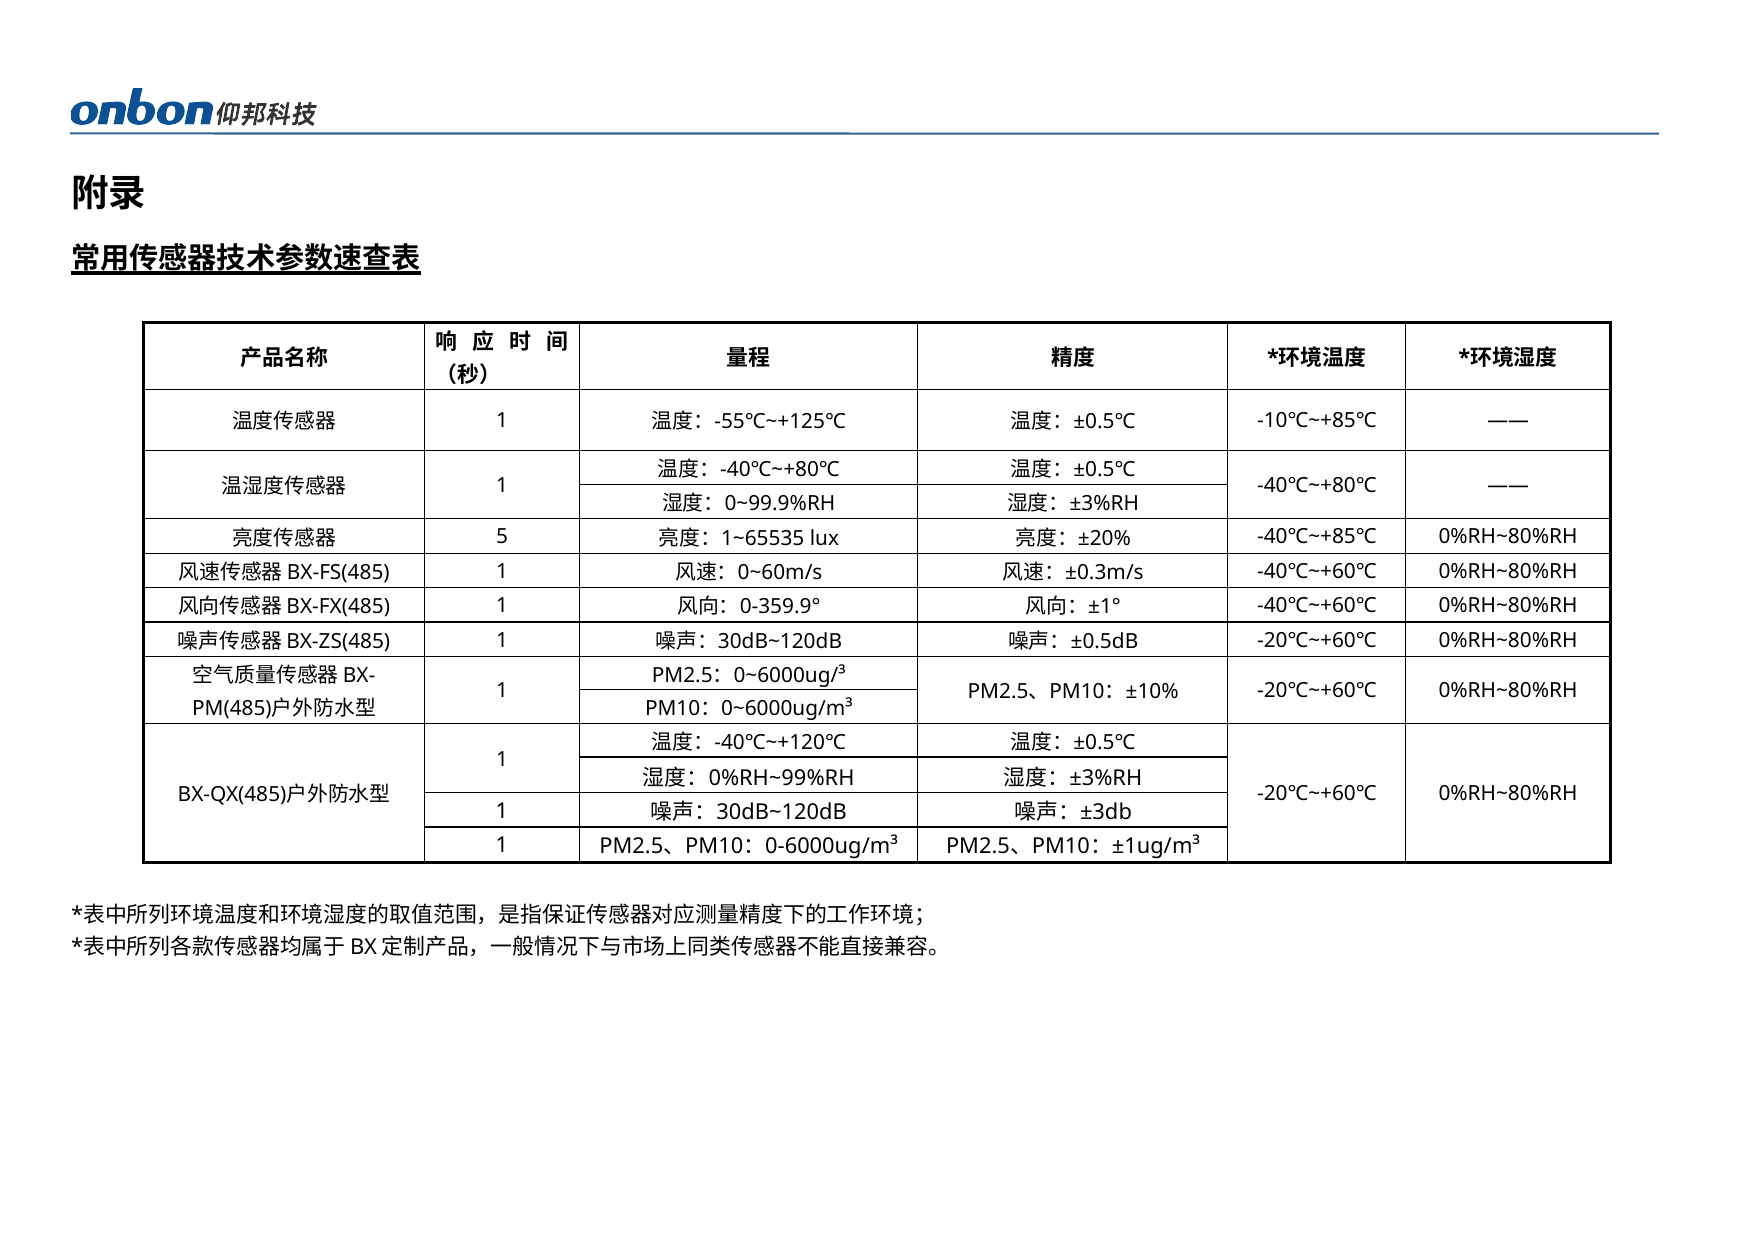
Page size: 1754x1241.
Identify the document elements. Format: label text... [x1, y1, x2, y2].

text 附录 [71, 158, 1683, 223]
table_cell -20℃~+60℃ [1228, 724, 1405, 861]
table_cell PM2.5、PM10：±1ug/m³ [918, 828, 1227, 861]
table_cell 0%RH~80%RH [1406, 623, 1609, 656]
table_header *环境温度 [1228, 324, 1405, 389]
table_cell 1 [425, 588, 579, 621]
table_cell 1 [425, 554, 579, 587]
table_cell 风向传感器BX-FX(485) [145, 588, 424, 621]
table_cell 风速：±0.3m/s [918, 554, 1227, 587]
table_cell 噪声：30dB~120dB [580, 623, 917, 656]
table_cell 风速传感器BX-FS(485) [145, 554, 424, 587]
table_cell 5 [425, 519, 579, 553]
text *表中所列环境温度和环境湿度的取值范围，是指保证传感器对应测量精度下的工作环境； [71, 896, 1683, 929]
table_cell 温度：-40℃~+80℃ [580, 451, 917, 484]
table_cell 1 [425, 390, 579, 449]
table_cell -40℃~+60℃ [1228, 588, 1405, 621]
table_header 精度 [918, 324, 1227, 389]
table_cell 0%RH~80%RH [1406, 657, 1609, 723]
table_cell 1 [425, 451, 579, 518]
table_cell —— [1406, 390, 1609, 449]
table_cell 1 [425, 724, 579, 792]
table_cell 湿度：±3%RH [918, 485, 1227, 518]
table_cell 噪声：±0.5dB [918, 623, 1227, 656]
table_cell -40℃~+85℃ [1228, 519, 1405, 553]
text 常用传感器技术参数速查表 [71, 223, 1683, 288]
table_cell 风向：±1° [918, 588, 1227, 621]
table_cell 0%RH~80%RH [1406, 588, 1609, 621]
table_cell 湿度：0%RH~99%RH [580, 758, 917, 792]
table_cell 1 [425, 793, 579, 826]
table_cell 空气质量传感器BX-PM(485)户外防水型 [145, 657, 424, 723]
table_cell 温湿度传感器 [145, 451, 424, 518]
table_cell —— [1406, 451, 1609, 518]
table_cell 1 [425, 623, 579, 656]
table_cell 温度：±0.5℃ [918, 390, 1227, 449]
table_cell 1 [425, 828, 579, 861]
table_cell 亮度传感器 [145, 519, 424, 553]
table_cell 温度：±0.5℃ [918, 724, 1227, 756]
table_cell 温度：-55℃~+125℃ [580, 390, 917, 449]
table_cell -20℃~+60℃ [1228, 657, 1405, 723]
table_cell 温度：±0.5℃ [918, 451, 1227, 484]
table_cell 噪声传感器BX-ZS(485) [145, 623, 424, 656]
picture [70, 88, 317, 126]
table_cell 风速：0~60m/s [580, 554, 917, 587]
table_header 响应时间（秒） [425, 324, 579, 389]
table_cell 0%RH~80%RH [1406, 724, 1609, 861]
table_cell PM10：0~6000ug/m³ [580, 690, 917, 723]
table_cell 湿度：0~99.9%RH [580, 485, 917, 518]
table_cell -10℃~+85℃ [1228, 390, 1405, 449]
table_cell -40℃~+60℃ [1228, 554, 1405, 587]
table_cell -40℃~+80℃ [1228, 451, 1405, 518]
table_header *环境湿度 [1406, 324, 1609, 389]
table_cell 0%RH~80%RH [1406, 554, 1609, 587]
table_cell 噪声：30dB~120dB [580, 793, 917, 826]
text *表中所列各款传感器均属于BX定制产品，一般情况下与市场上同类传感器不能直接兼容。 [71, 929, 1683, 961]
table_header 量程 [580, 324, 917, 389]
table_cell PM2.5、PM10：0-6000ug/m³ [580, 828, 917, 861]
table_cell 1 [425, 657, 579, 723]
table_cell BX-QX(485)户外防水型 [145, 724, 424, 861]
table_cell 0%RH~80%RH [1406, 519, 1609, 553]
table_cell PM2.5、PM10：±10% [918, 657, 1227, 723]
table_cell 温度传感器 [145, 390, 424, 449]
table_cell 亮度：±20% [918, 519, 1227, 553]
table_cell -20℃~+60℃ [1228, 623, 1405, 656]
table_cell 温度：-40℃~+120℃ [580, 724, 917, 756]
table_cell 噪声：±3db [918, 793, 1227, 826]
table_header 产品名称 [145, 324, 424, 389]
table_cell 亮度：1~65535 lux [580, 519, 917, 553]
table_cell 湿度：±3%RH [918, 758, 1227, 792]
table_cell PM2.5：0~6000ug/³ [580, 657, 917, 689]
table_cell 风向：0-359.9° [580, 588, 917, 621]
